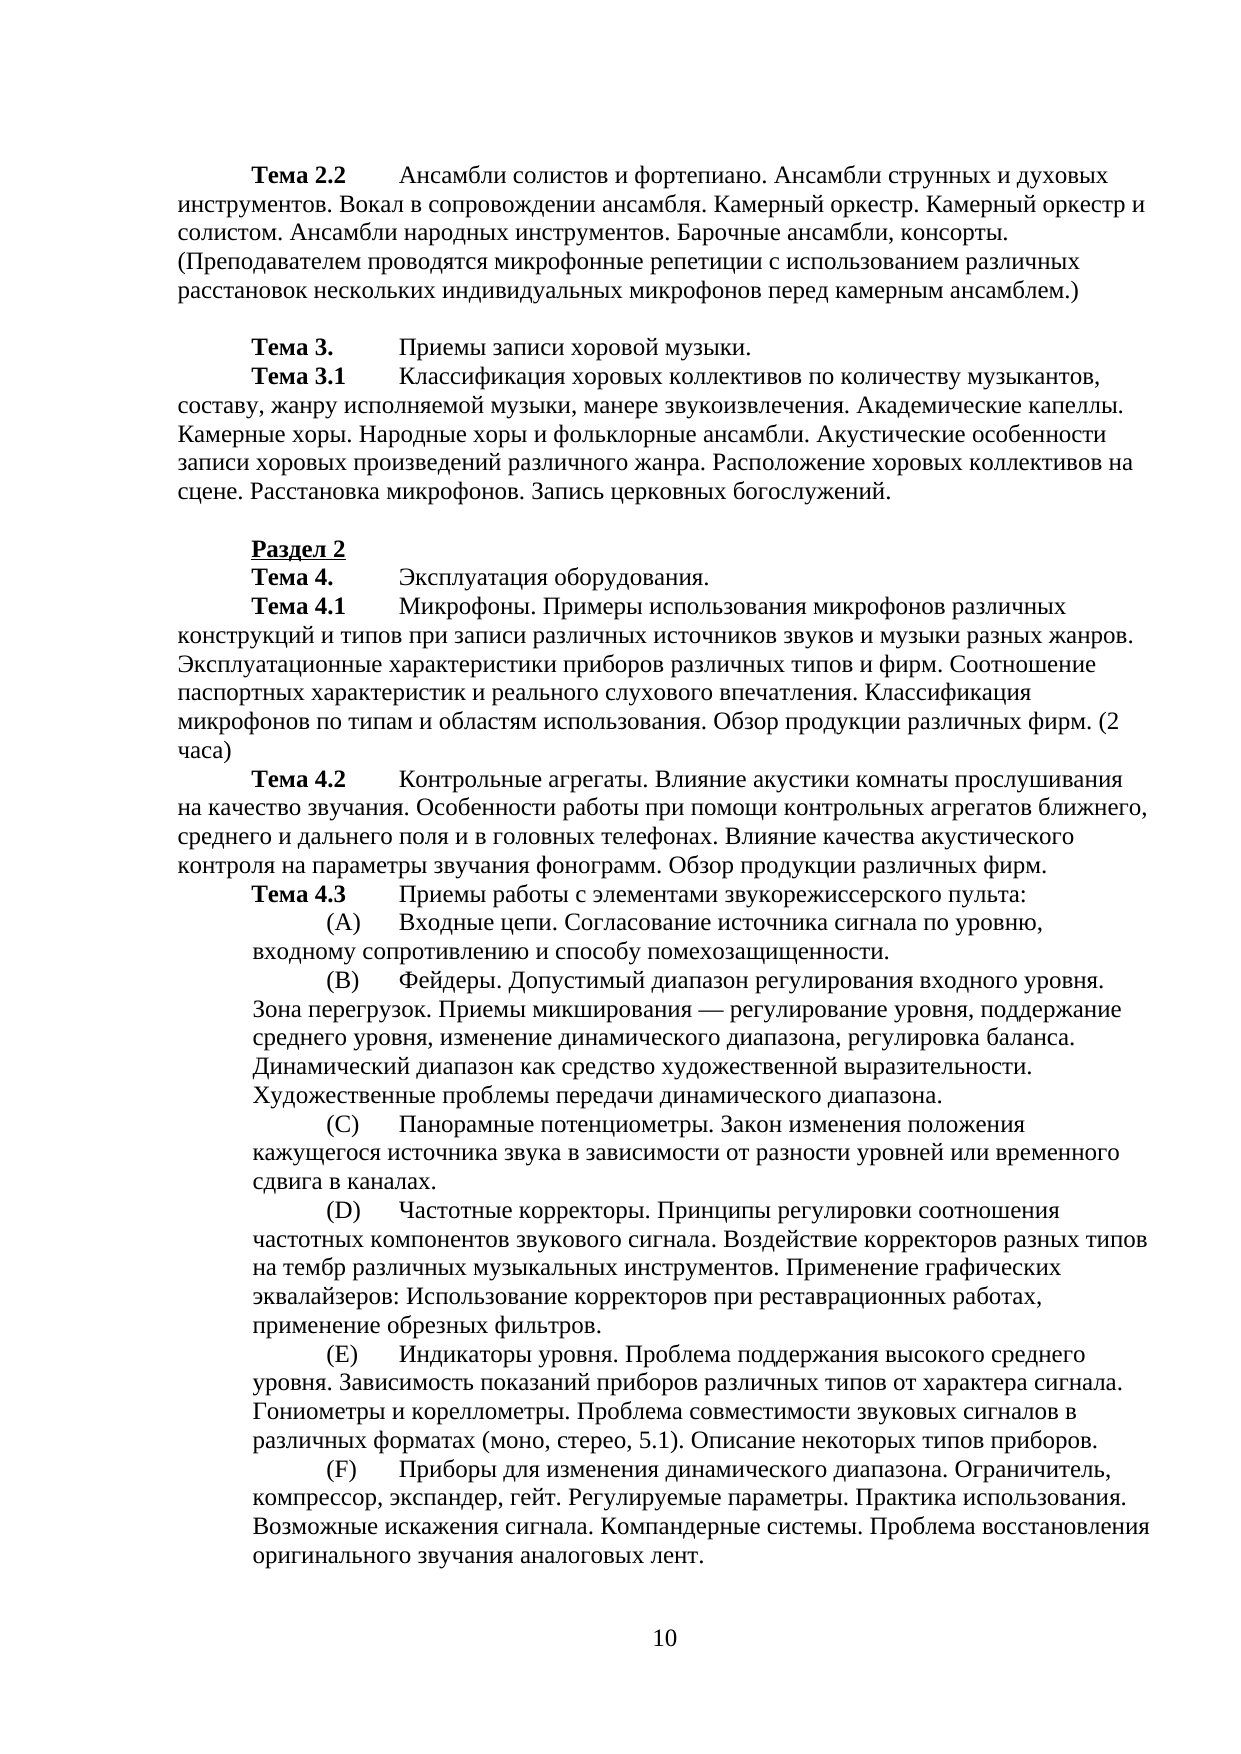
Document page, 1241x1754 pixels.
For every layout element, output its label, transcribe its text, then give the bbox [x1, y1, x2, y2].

list Приемы записи хоровой музыки. [177, 332, 1152, 361]
list Эксплуатация оборудования. [177, 562, 1152, 591]
list Микрофоны. Примеры использования микрофонов различных конструкций и типов при записи различных источников звуков и музыки разных жанров. Эксплуатационные характеристики приборов различных типов и фирм. Соотношение паспортных характеристик и реального слухового впечатления. Классификация микрофонов по типам и областям использования. Обзор продукции различных фирм. (2 часа) [177, 591, 1152, 764]
list Панорамные потенциометры. Закон изменения положения кажущегося источника звука в зависимости от разности уровней или временного сдвига в каналах. [252, 1109, 1152, 1195]
text Раздел 2 [251, 534, 1152, 562]
list Приборы для изменения динамического диапазона. Ограничитель, компрессор, экспандер, гейт. Регулируемые параметры. Практика использования. Возможные искажения сигнала. Компандерные системы. Проблема восстановления оригинального звучания аналоговых лент. [252, 1454, 1152, 1569]
list Классификация хоровых коллективов по количеству музыкантов, составу, жанру исполняемой музыки, манере звукоизвлечения. Академические капеллы. Камерные хоры. Народные хоры и фольклорные ансамбли. Акустические особенности записи хоровых произведений различного жанра. Расположение хоровых коллективов на сцене. Расстановка микрофонов. Запись церковных богослужений. [177, 361, 1152, 505]
list Частотные корректоры. Принципы регулировки соотношения частотных компонентов звукового сигнала. Воздействие корректоров разных типов на тембр различных музыкальных инструментов. Применение графических эквалайзеров: Использование корректоров при реставрационных работах, применение обрезных фильтров. [252, 1195, 1152, 1339]
list Фейдеры. Допустимый диапазон регулирования входного уровня. Зона перегрузок. Приемы микширования — регулирование уровня, поддержание среднего уровня, изменение динамического диапазона, регулировка баланса. Динамический диапазон как средство художественной выразительности. Художественные проблемы передачи динамического диапазона. [252, 965, 1152, 1109]
list Приемы работы с элементами звукорежиссерского пульта: [177, 879, 1152, 907]
list Контрольные агрегаты. Влияние акустики комнаты прослушивания на качество звучания. Особенности работы при помощи контрольных агрегатов ближнего, среднего и дальнего поля и в головных телефонах. Влияние качества акустического контроля на параметры звучания фонограмм. Обзор продукции различных фирм. [177, 764, 1152, 879]
list Входные цепи. Согласование источника сигнала по уровню, входному сопротивлению и способу помехозащищенности. [252, 907, 1152, 965]
list Индикаторы уровня. Проблема поддержания высокого среднего уровня. Зависимость показаний приборов различных типов от характера сигнала. Гониометры и кореллометры. Проблема совместимости звуковых сигналов в различных форматах (моно, стерео, 5.1). Описание некоторых типов приборов. [252, 1339, 1152, 1454]
list Ансамбли солистов и фортепиано. Ансамбли струнных и духовых инструментов. Вокал в сопровождении ансамбля. Камерный оркестр. Камерный оркестр и солистом. Ансамбли народных инструментов. Барочные ансамбли, консорты. (Преподавателем проводятся микрофонные репетиции с использованием различных расстановок нескольких индивидуальных микрофонов перед камерным ансамблем.) [177, 160, 1152, 304]
